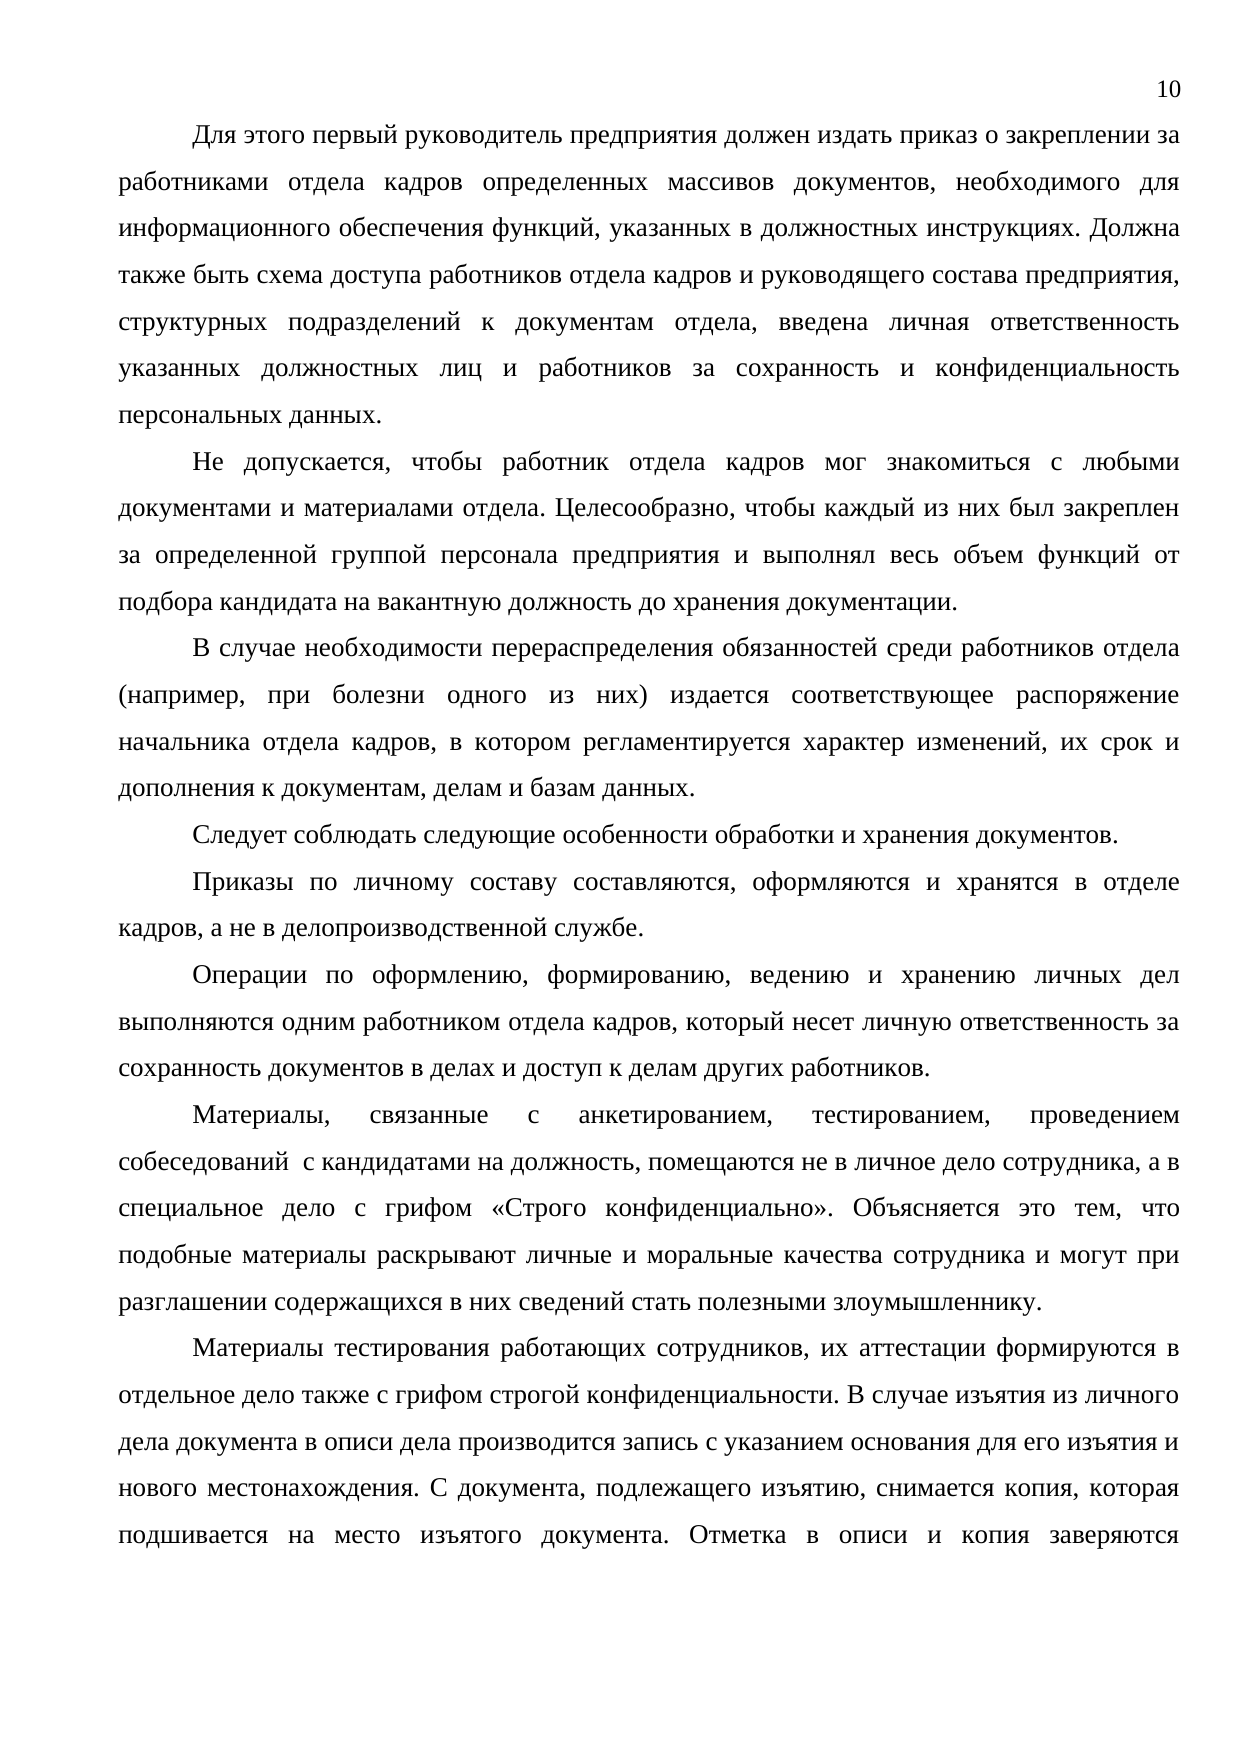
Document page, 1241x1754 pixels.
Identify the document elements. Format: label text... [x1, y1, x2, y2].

text Не допускается, чтобы работник отдела кадров мог знакомиться с любыми документами и материалами отдела. Целесообразно, чтобы каждый из них был закреплен за определенной группой персонала предприятия и выполнял весь объем функций от подбора кандидата на вакантную должность до хранения документации. [118, 445, 1181, 616]
text Приказы по личному составу составляются, оформляются и хранятся в отделе кадров, а не в делопроизводственной службе. [118, 865, 1181, 943]
text В случае необходимости перераспределения обязанностей среди работников отдела (например, при болезни одного из них) издается соответствующее распоряжение начальника отдела кадров, в котором регламентируется характер изменений, их срок и дополнения к документам, делам и базам данных. [118, 631, 1181, 803]
text Материалы, связанные с анкетированием, тестированием, проведением собеседований с кандидатами на должность, помещаются не в личное дело сотрудника, а в специальное дело с грифом «Строго конфиденциально». Объясняется это тем, что подобные материалы раскрывают личные и моральные качества сотрудника и могут при разглашении содержащихся в них сведений стать полезными злоумышленнику. [118, 1098, 1181, 1316]
text Для этого первый руководитель предприятия должен издать приказ о закреплении за работниками отдела кадров определенных массивов документов, необходимого для информационного обеспечения функций, указанных в должностных инструкциях. Должна также быть схема доступа работников отдела кадров и руководящего состава предприятия, структурных подразделений к документам отдела, введена личная ответственность указанных должностных лиц и работников за сохранность и конфиденциальность персональных данных. [118, 118, 1181, 429]
text Следует соблюдать следующие особенности обработки и хранения документов. [118, 818, 1181, 849]
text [118, 1331, 1181, 1549]
text Операции по оформлению, формированию, ведению и хранению личных дел выполняются одним работником отдела кадров, который несет личную ответственность за сохранность документов в делах и доступ к делам других работников. [118, 958, 1181, 1083]
